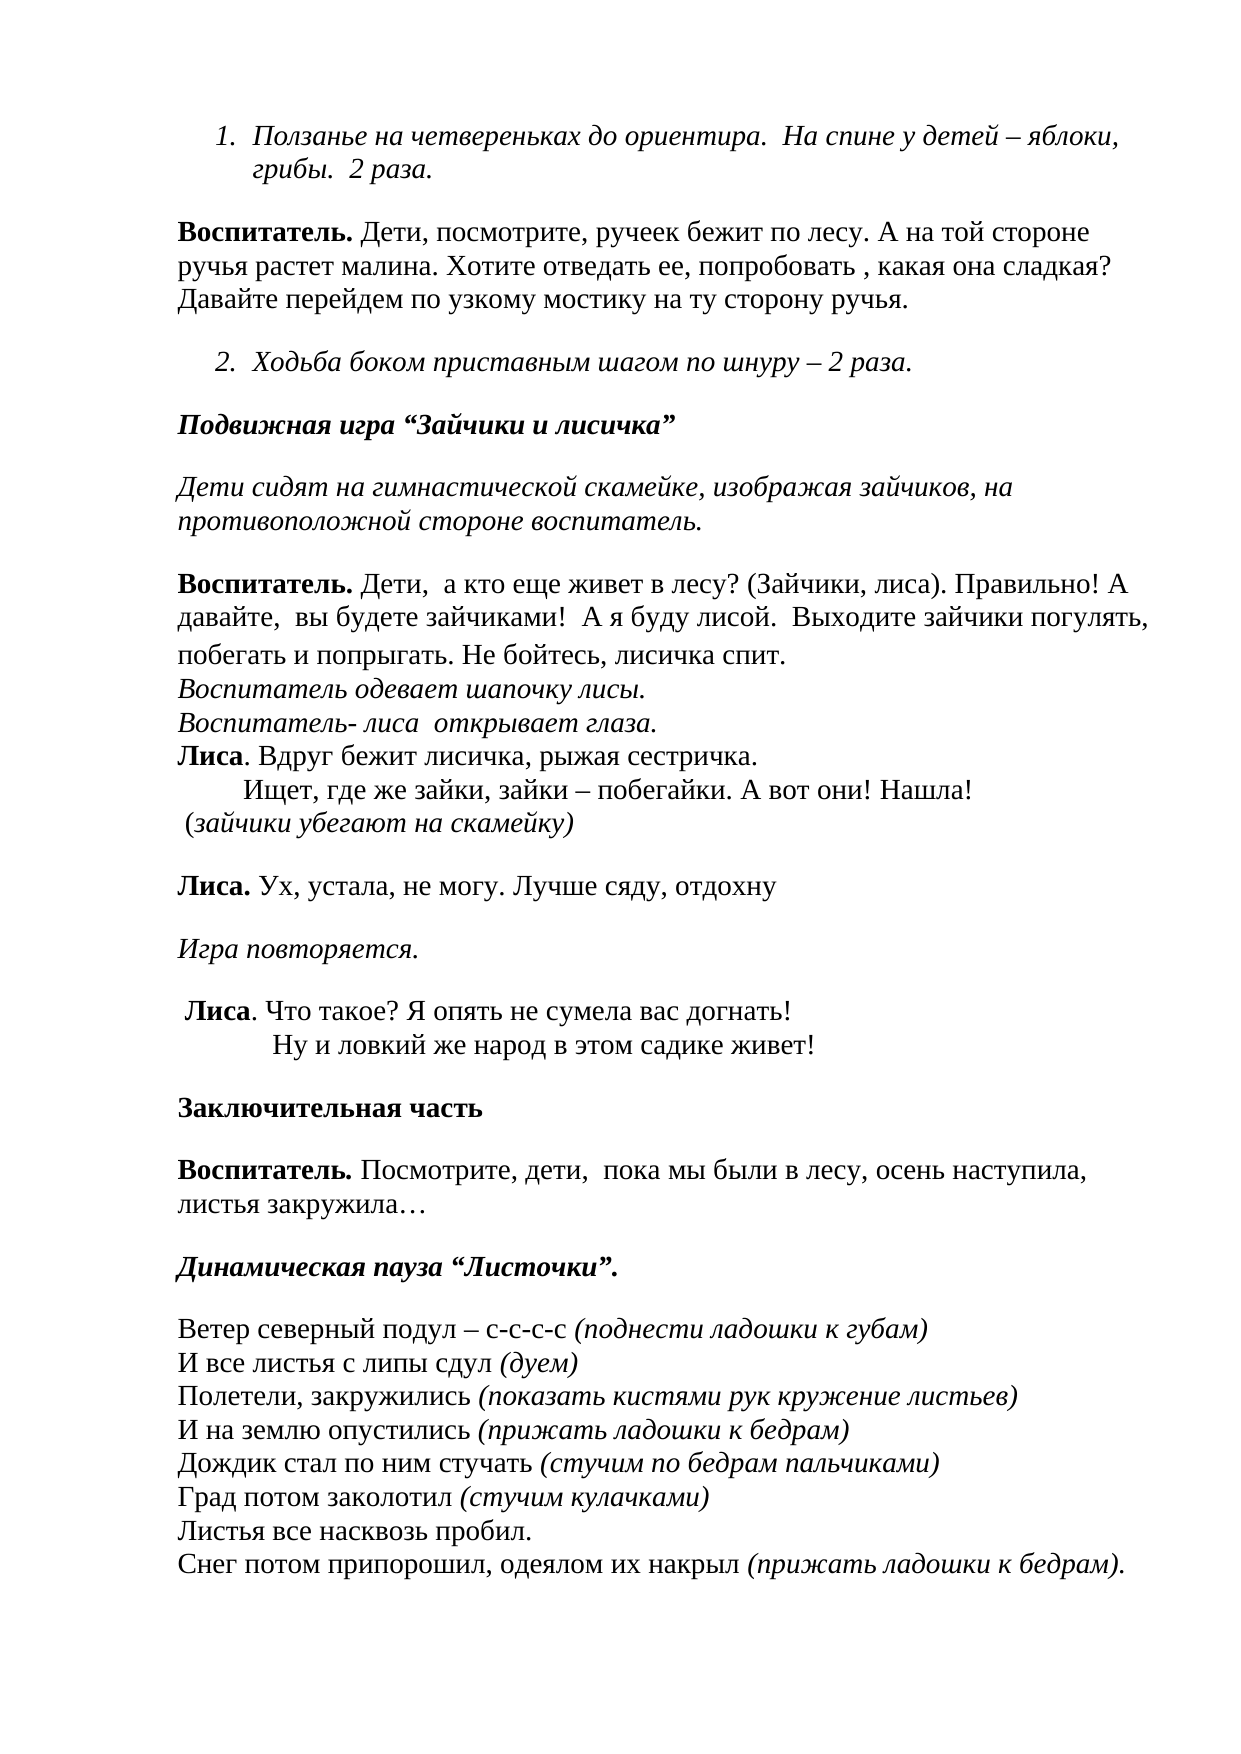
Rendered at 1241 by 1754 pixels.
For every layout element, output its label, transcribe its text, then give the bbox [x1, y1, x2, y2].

text Град потом заколотил (стучим кулачками) [177, 1479, 1152, 1513]
text Ну и ловкий же народ в этом садике живет! [177, 1027, 1152, 1061]
text Лиса. Что такое? Я опять не сумела вас догнать! [177, 993, 1152, 1027]
text Лиса. Ух, устала, не могу. Лучше сяду, отдохну [177, 868, 1152, 902]
text Полетели, закружились (показать кистями рук кружение листьев) [177, 1378, 1152, 1412]
text И все листья с липы сдул (дуем) [177, 1345, 1152, 1378]
text Снег потом припорошил, одеялом их накрыл (прижать ладошки к бедрам). [177, 1546, 1152, 1580]
text Динамическая пауза “Листочки”. [177, 1249, 1152, 1282]
text Воспитатель. Дети, а кто еще живет в лесу? (Зайчики, лиса). Правильно! А давайте, вы будете зайчиками! А я буду лисой. Выходите зайчики погулять, побегать и попрыгать. Не бойтесь, лисичка спит. [177, 566, 1152, 671]
text Подвижная игра “Зайчики и лисичка” [177, 407, 1152, 440]
text Воспитатель. Дети, посмотрите, ручеек бежит по лесу. А на той стороне ручья растет малина. Хотите отведать ее, попробовать , какая она сладкая? Давайте перейдем по узкому мостику на ту сторону ручья. [177, 214, 1152, 315]
text Ветер северный подул – с-с-с-с (поднести ладошки к губам) [177, 1311, 1152, 1345]
text Воспитатель. Посмотрите, дети, пока мы были в лесу, осень наступила, листья закружила… [177, 1152, 1152, 1219]
text Лиса. Вдруг бежит лисичка, рыжая сестричка. [177, 738, 1152, 772]
text И на землю опустились (прижать ладошки к бедрам) [177, 1412, 1152, 1446]
text Дождик стал по ним стучать (стучим по бедрам пальчиками) [177, 1446, 1152, 1479]
text Заключительная часть [177, 1090, 1152, 1123]
text Воспитатель одевает шапочку лисы. [177, 671, 1152, 705]
list Ходьба боком приставным шагом по шнуру – 2 раза. [215, 344, 1152, 378]
list Ползанье на четвереньках до ориентира. На спине у детей – яблоки, грибы. 2 раза. [215, 118, 1152, 185]
text Воспитатель- лиса открывает глаза. [177, 705, 1152, 738]
text Листья все насквозь пробил. [177, 1513, 1152, 1546]
text (зайчики убегают на скамейку) [177, 805, 1152, 839]
text Игра повторяется. [177, 931, 1152, 964]
text Ищет, где же зайки, зайки – побегайки. А вот они! Нашла! [177, 772, 1152, 805]
text Дети сидят на гимнастической скамейке, изображая зайчиков, на противоположной стороне воспитатель. [177, 469, 1152, 537]
